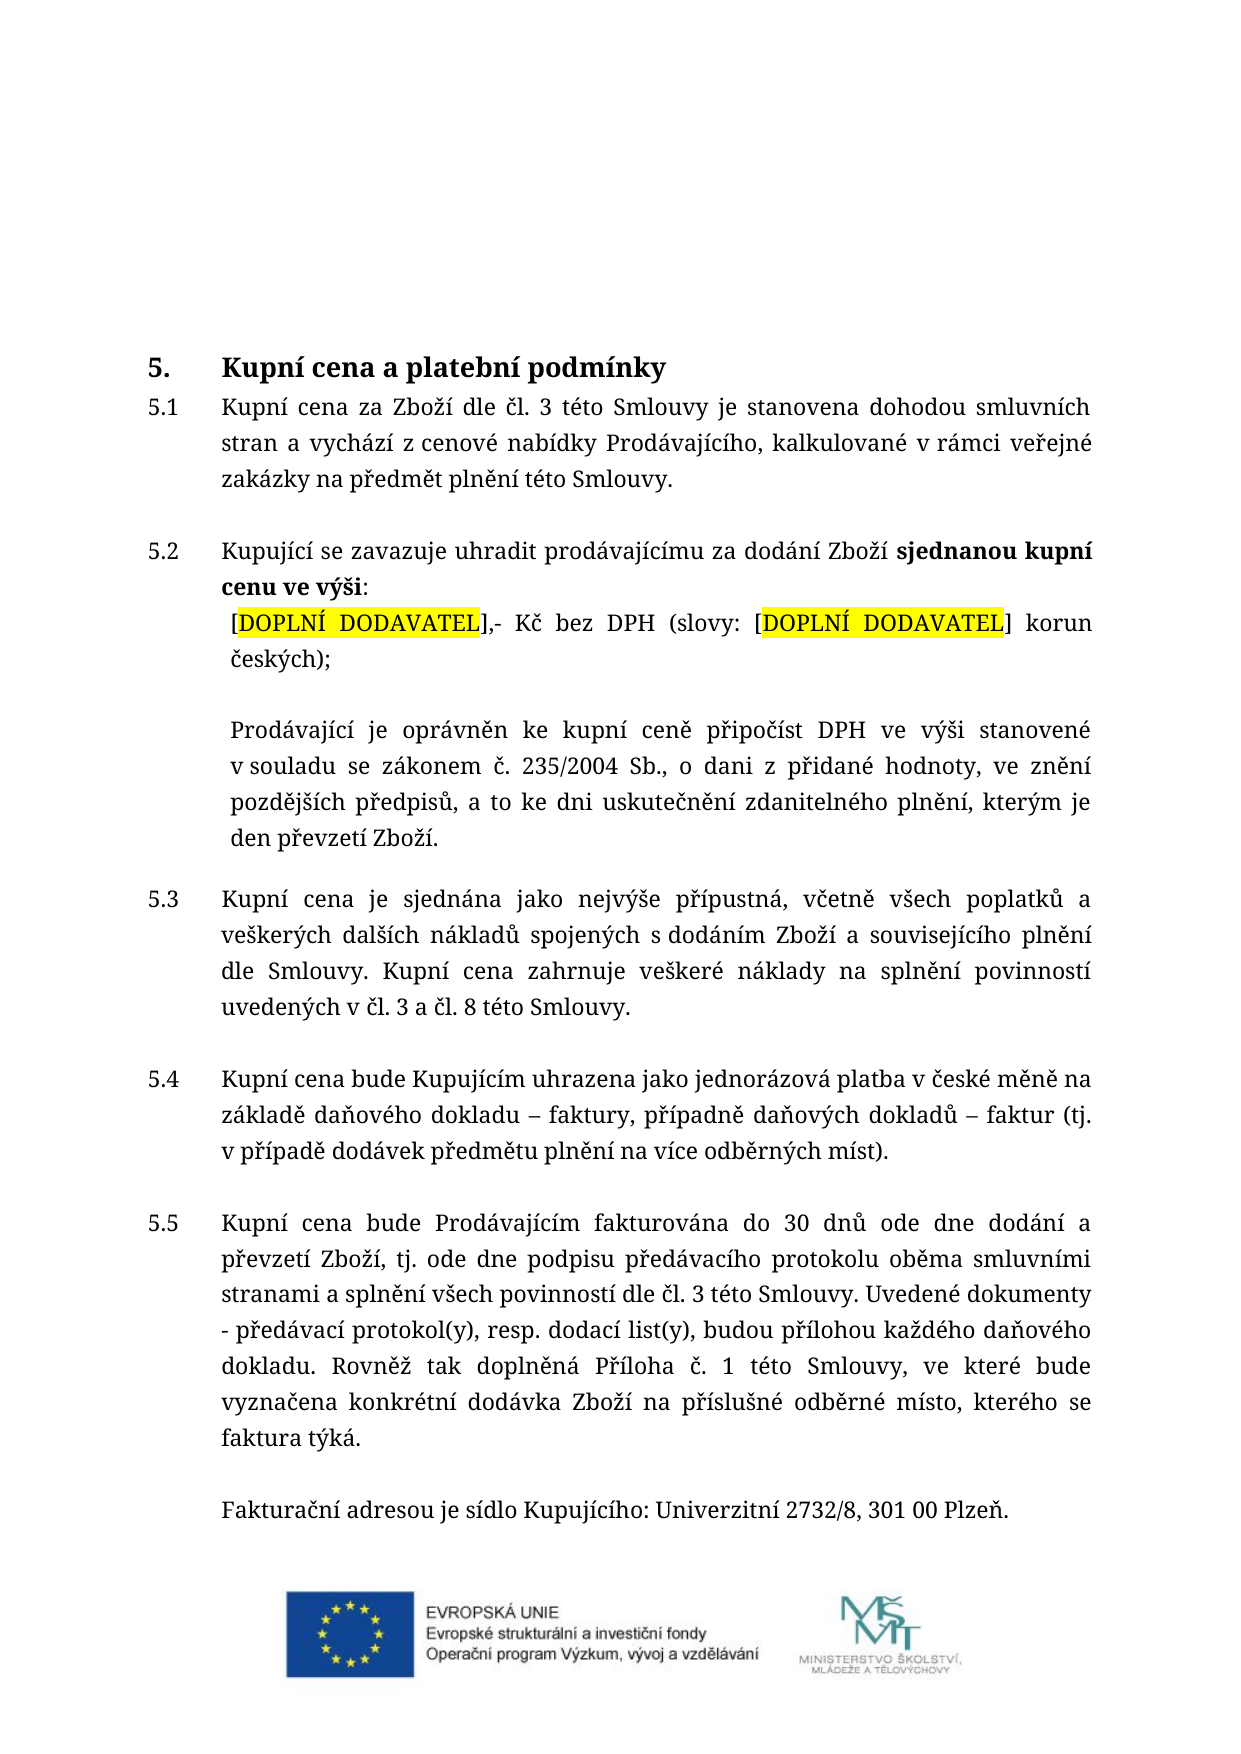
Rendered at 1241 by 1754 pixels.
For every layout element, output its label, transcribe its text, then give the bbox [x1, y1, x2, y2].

text 5. Kupní cena a platební podmínky [148, 348, 1093, 385]
text 5.2 Kupující se zavazuje uhradit prodávajícímu za dodání Zboží sjednanou kupní cenu ve výši: [148, 535, 1093, 602]
text 5.3 Kupní cena je sjednána jako nejvýše přípustná, včetně všech poplatků a veškerých dalších nákladů spojených s dodáním Zboží a souvisejícího plnění dle Smlouvy. Kupní cena zahrnuje veškeré náklady na splnění povinností uvedených v čl. 3 a čl. 8 této Smlouvy. [148, 883, 1093, 1022]
list [DOPLNÍ DODAVATEL],- Kč bez DPH (slovy: [DOPLNÍ DODAVATEL] korun českých); [230, 607, 1093, 674]
text 5.4 Kupní cena bude Kupujícím uhrazena jako jednorázová platba v české měně na základě daňového dokladu – faktury, případně daňových dokladů – faktur (tj. v případě dodávek předmětu plnění na více odběrných míst). [148, 1063, 1093, 1166]
text 5.5 Kupní cena bude Prodávajícím fakturována do 30 dnů ode dne dodání a převzetí Zboží, tj. ode dne podpisu předávacího protokolu oběma smluvními stranami a splnění všech povinností dle čl. 3 této Smlouvy. Uvedené dokumenty - předávací protokol(y), resp. dodací list(y), budou přílohou každého daňového dokladu. Rovněž tak doplněná Příloha č. 1 této Smlouvy, ve které bude vyznačena konkrétní dodávka Zboží na příslušné odběrné místo, kterého se faktura týká. [148, 1207, 1093, 1453]
text Fakturační adresou je sídlo Kupujícího: Univerzitní 2732/8, 301 00 Plzeň. [221, 1494, 1093, 1525]
picture [242, 1550, 999, 1720]
text 5.1 Kupní cena za Zboží dle čl. 3 této Smlouvy je stanovena dohodou smluvních stran a vychází z cenové nabídky Prodávajícího, kalkulované v rámci veřejné zakázky na předmět plnění této Smlouvy. [148, 391, 1093, 494]
list Prodávající je oprávněn ke kupní ceně připočíst DPH ve výši stanovené v souladu se zákonem č. 235/2004 Sb., o dani z přidané hodnoty, ve znění pozdějších předpisů, a to ke dni uskutečnění zdanitelného plnění, kterým je den převzetí Zboží. [230, 714, 1093, 853]
